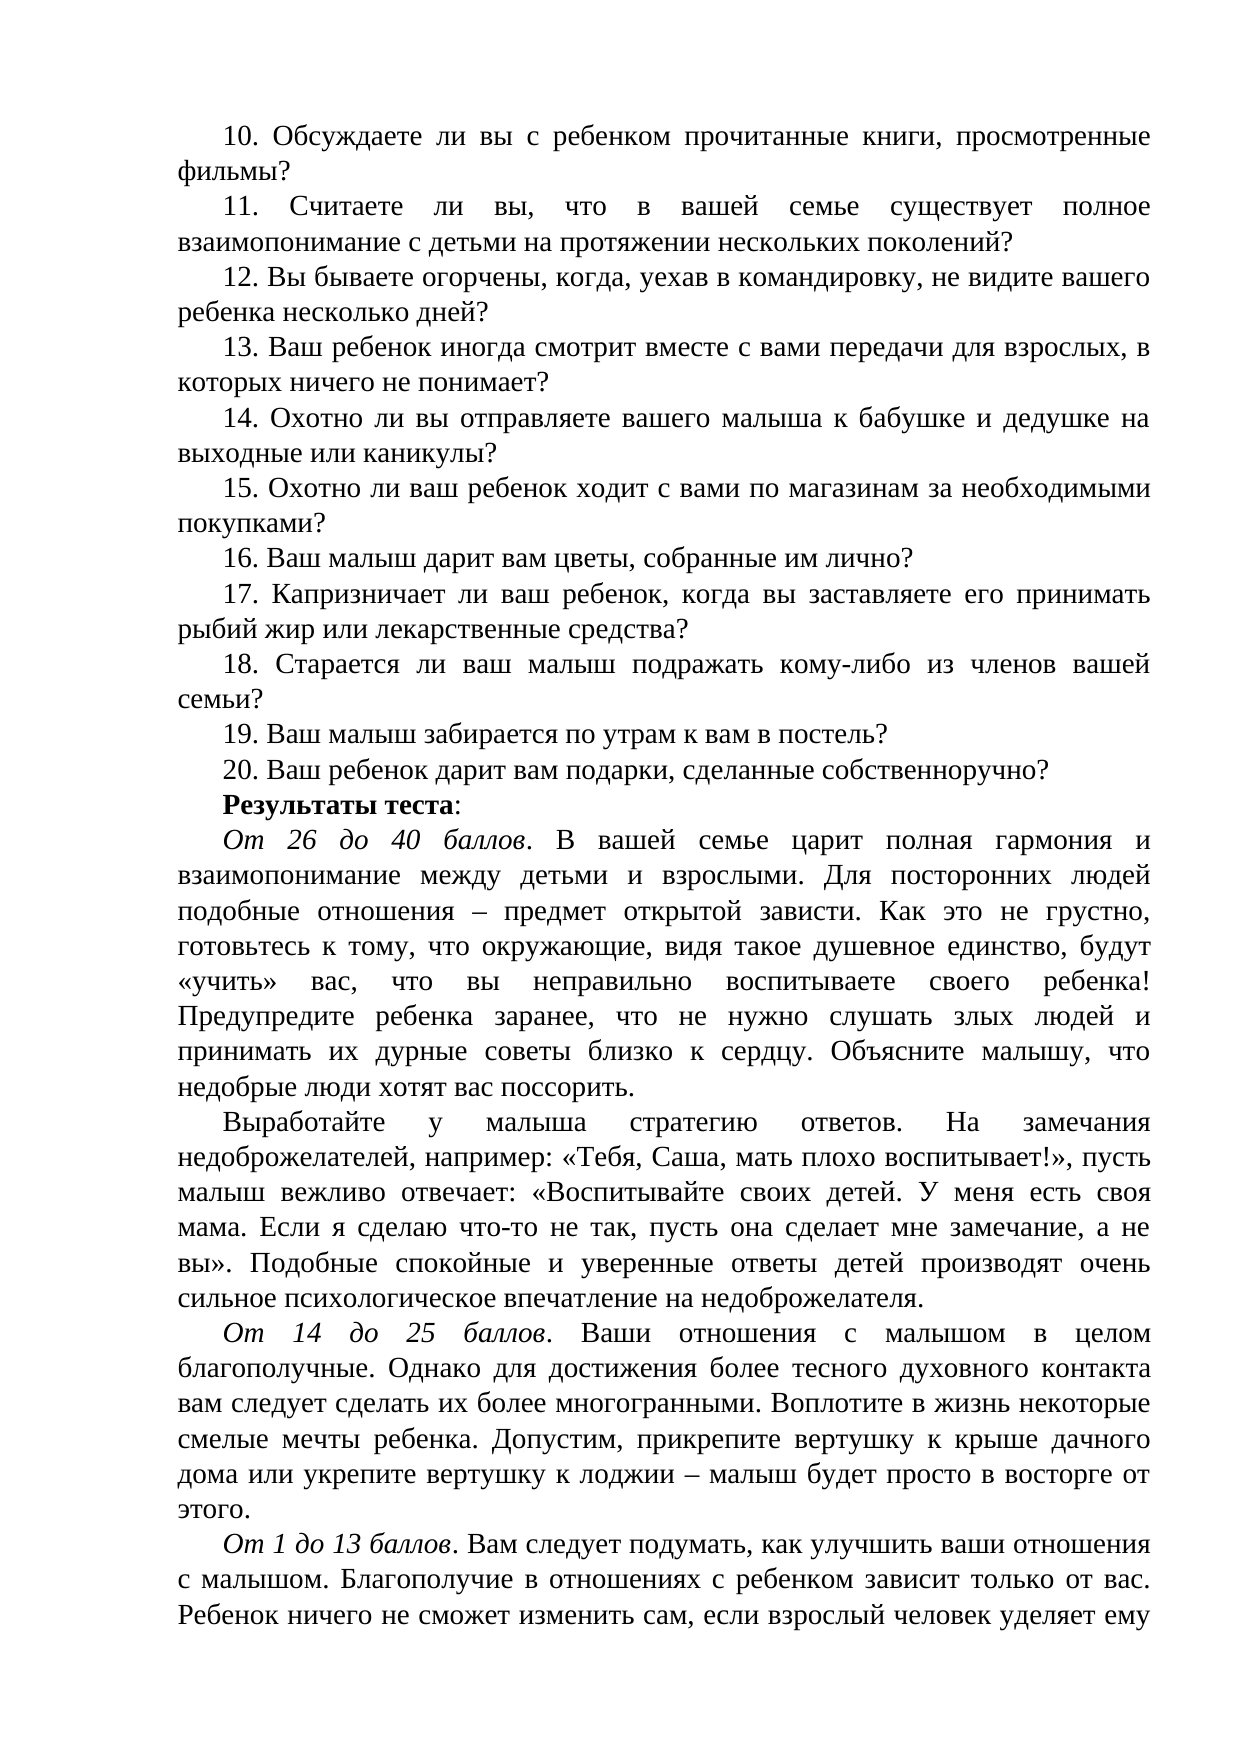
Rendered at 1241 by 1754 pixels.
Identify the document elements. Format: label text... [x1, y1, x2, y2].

text 11. Считаете ли вы, что в вашей семье существует полное взаимопонимание с детьми на протяжении нескольких поколений? [177, 188, 1152, 257]
text 10. Обсуждаете ли вы с ребенком прочитанные книги, просмотренные фильмы? [177, 118, 1152, 187]
text 20. Ваш ребенок дарит вам подарки, сделанные собственноручно? [177, 752, 1152, 785]
text 13. Ваш ребенок иногда смотрит вместе с вами передачи для взрослых, в которых ничего не понимает? [177, 329, 1152, 398]
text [177, 1526, 1152, 1630]
text 15. Охотно ли ваш ребенок ходит с вами по магазинам за необходимыми покупками? [177, 470, 1152, 539]
text От 14 до 25 баллов. Ваши отношения с малышом в целом благополучные. Однако для достижения более тесного духовного контакта вам следует сделать их более многогранными. Воплотите в жизнь некоторые смелые мечты ребенка. Допустим, прикрепите вертушку к крыше дачного дома или укрепите вертушку к лоджии – малыш будет просто в восторге от этого. [177, 1315, 1152, 1525]
text 19. Ваш малыш забирается по утрам к вам в постель? [177, 717, 1152, 750]
text Выработайте у малыша стратегию ответов. На замечания недоброжелателей, например: «Тебя, Саша, мать плохо воспитывает!», пусть малыш вежливо отвечает: «Воспитывайте своих детей. У меня есть своя мама. Если я сделаю что-то не так, пусть она сделает мне замечание, а не вы». Подобные спокойные и уверенные ответы детей производят очень сильное психологическое впечатление на недоброжелателя. [177, 1104, 1152, 1313]
text Результаты теста: [177, 787, 1152, 821]
text 17. Капризничает ли ваш ребенок, когда вы заставляете его принимать рыбий жир или лекарственные средства? [177, 576, 1152, 644]
text От 26 до 40 баллов. В вашей семье царит полная гармония и взаимопонимание между детьми и взрослыми. Для посторонних людей подобные отношения – предмет открытой зависти. Как это не грустно, готовьтесь к тому, что окружающие, видя такое душевное единство, будут «учить» вас, что вы неправильно воспитываете своего ребенка! Предупредите ребенка заранее, что не нужно слушать злых людей и принимать их дурные советы близко к сердцу. Объясните малышу, что недобрые люди хотят вас поссорить. [177, 822, 1152, 1102]
text 16. Ваш малыш дарит вам цветы, собранные им лично? [177, 541, 1152, 574]
text 18. Старается ли ваш малыш подражать кому-либо из членов вашей семьи? [177, 646, 1152, 715]
text 12. Вы бываете огорчены, когда, уехав в командировку, не видите вашего ребенка несколько дней? [177, 259, 1152, 328]
text 14. Охотно ли вы отправляете вашего малыша к бабушке и дедушке на выходные или каникулы? [177, 400, 1152, 468]
